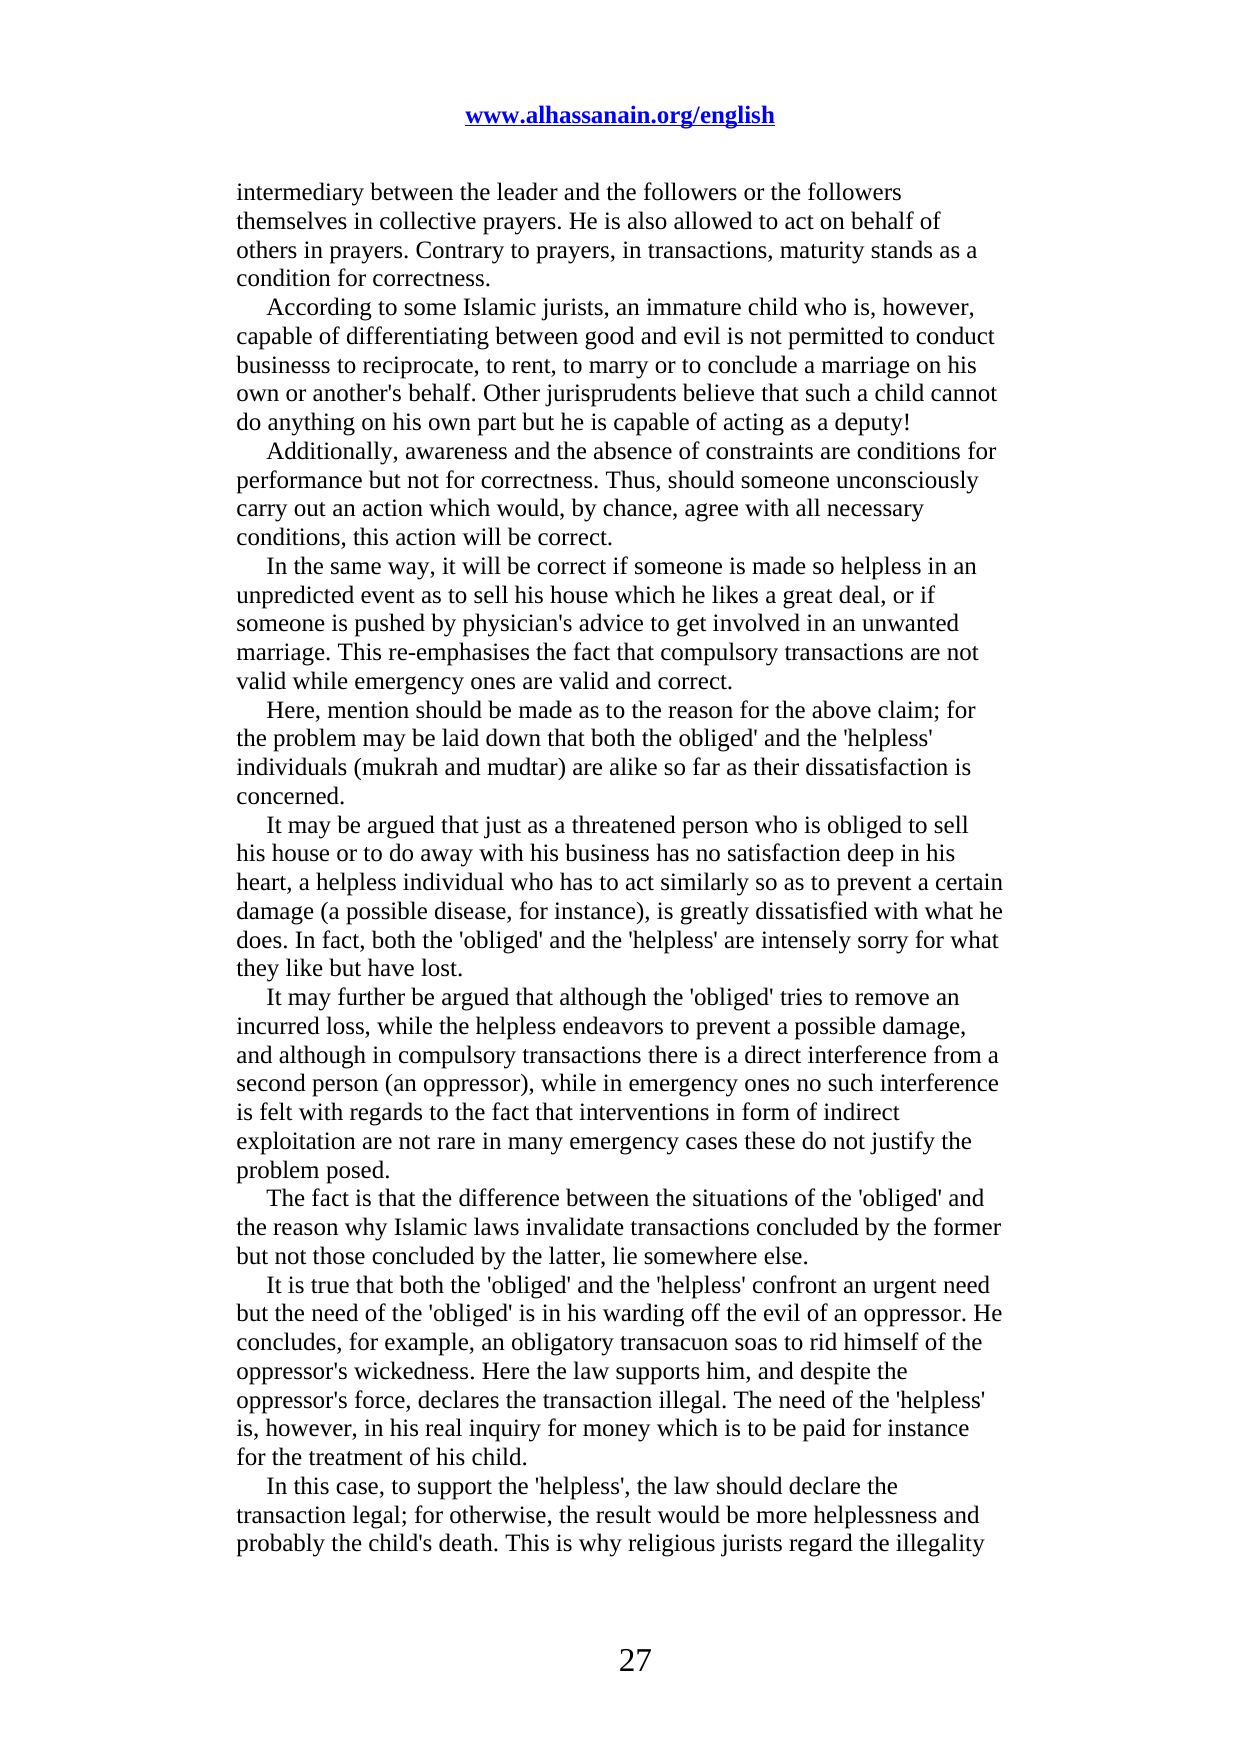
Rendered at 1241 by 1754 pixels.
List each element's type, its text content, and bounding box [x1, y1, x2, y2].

text In the same way, it will be correct if someone is made so helpless in an unpredicted event as to sell his house which he likes a great deal, or if someone is pushed by physician's advice to get involved in an unwanted marriage. This re-emphasises the fact that compulsory transactions are not valid while emergency ones are valid and correct. [236, 551, 1004, 695]
text Here, mention should be made as to the reason for the above claim; for the problem may be laid down that both the obliged' and the 'helpless' individuals (mukrah and mudtar) are alike so far as their dissatisfaction is concerned. [236, 695, 1004, 810]
text It may be argued that just as a threatened person who is obliged to sell his house or to do away with his business has no satisfaction deep in his heart, a helpless individual who has to act similarly so as to prevent a certain damage (a possible disease, for instance), is greatly dissatisfied with what he does. In fact, both the 'obliged' and the 'helpless' are intensely sorry for what they like but have lost. [236, 810, 1004, 982]
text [236, 1471, 1004, 1557]
text According to some Islamic jurists, an immature child who is, however, capable of differentiating between good and evil is not permitted to conduct businesss to reciprocate, to rent, to marry or to conclude a marriage on his own or another's behalf. Other jurisprudents believe that such a child cannot do anything on his own part but he is capable of acting as a deputy! [236, 292, 1004, 436]
text It may further be argued that although the 'obliged' tries to remove an incurred loss, while the helpless endeavors to prevent a possible damage, and although in compulsory transactions there is a direct interference from a second person (an oppressor), while in emergency ones no such interference is felt with regards to the fact that interventions in form of indirect exploitation are not rare in many emergency cases these do not justify the problem posed. [236, 982, 1004, 1183]
text It is true that both the 'obliged' and the 'helpless' confront an urgent need but the need of the 'obliged' is in his warding off the evil of an oppressor. He concludes, for example, an obligatory transacuon soas to rid himself of the oppressor's wickedness. Here the law supports him, and despite the oppressor's force, declares the transaction illegal. The need of the 'helpless' is, however, in his real inquiry for money which is to be paid for instance for the treatment of his child. [236, 1270, 1004, 1471]
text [236, 177, 1004, 292]
text Additionally, awareness and the absence of constraints are conditions for performance but not for correctness. Thus, should someone unconsciously carry out an action which would, by chance, agree with all necessary conditions, this action will be correct. [236, 436, 1004, 551]
text The fact is that the difference between the situations of the 'obliged' and the reason why Islamic laws invalidate transactions concluded by the former but not those concluded by the latter, lie somewhere else. [236, 1183, 1004, 1270]
